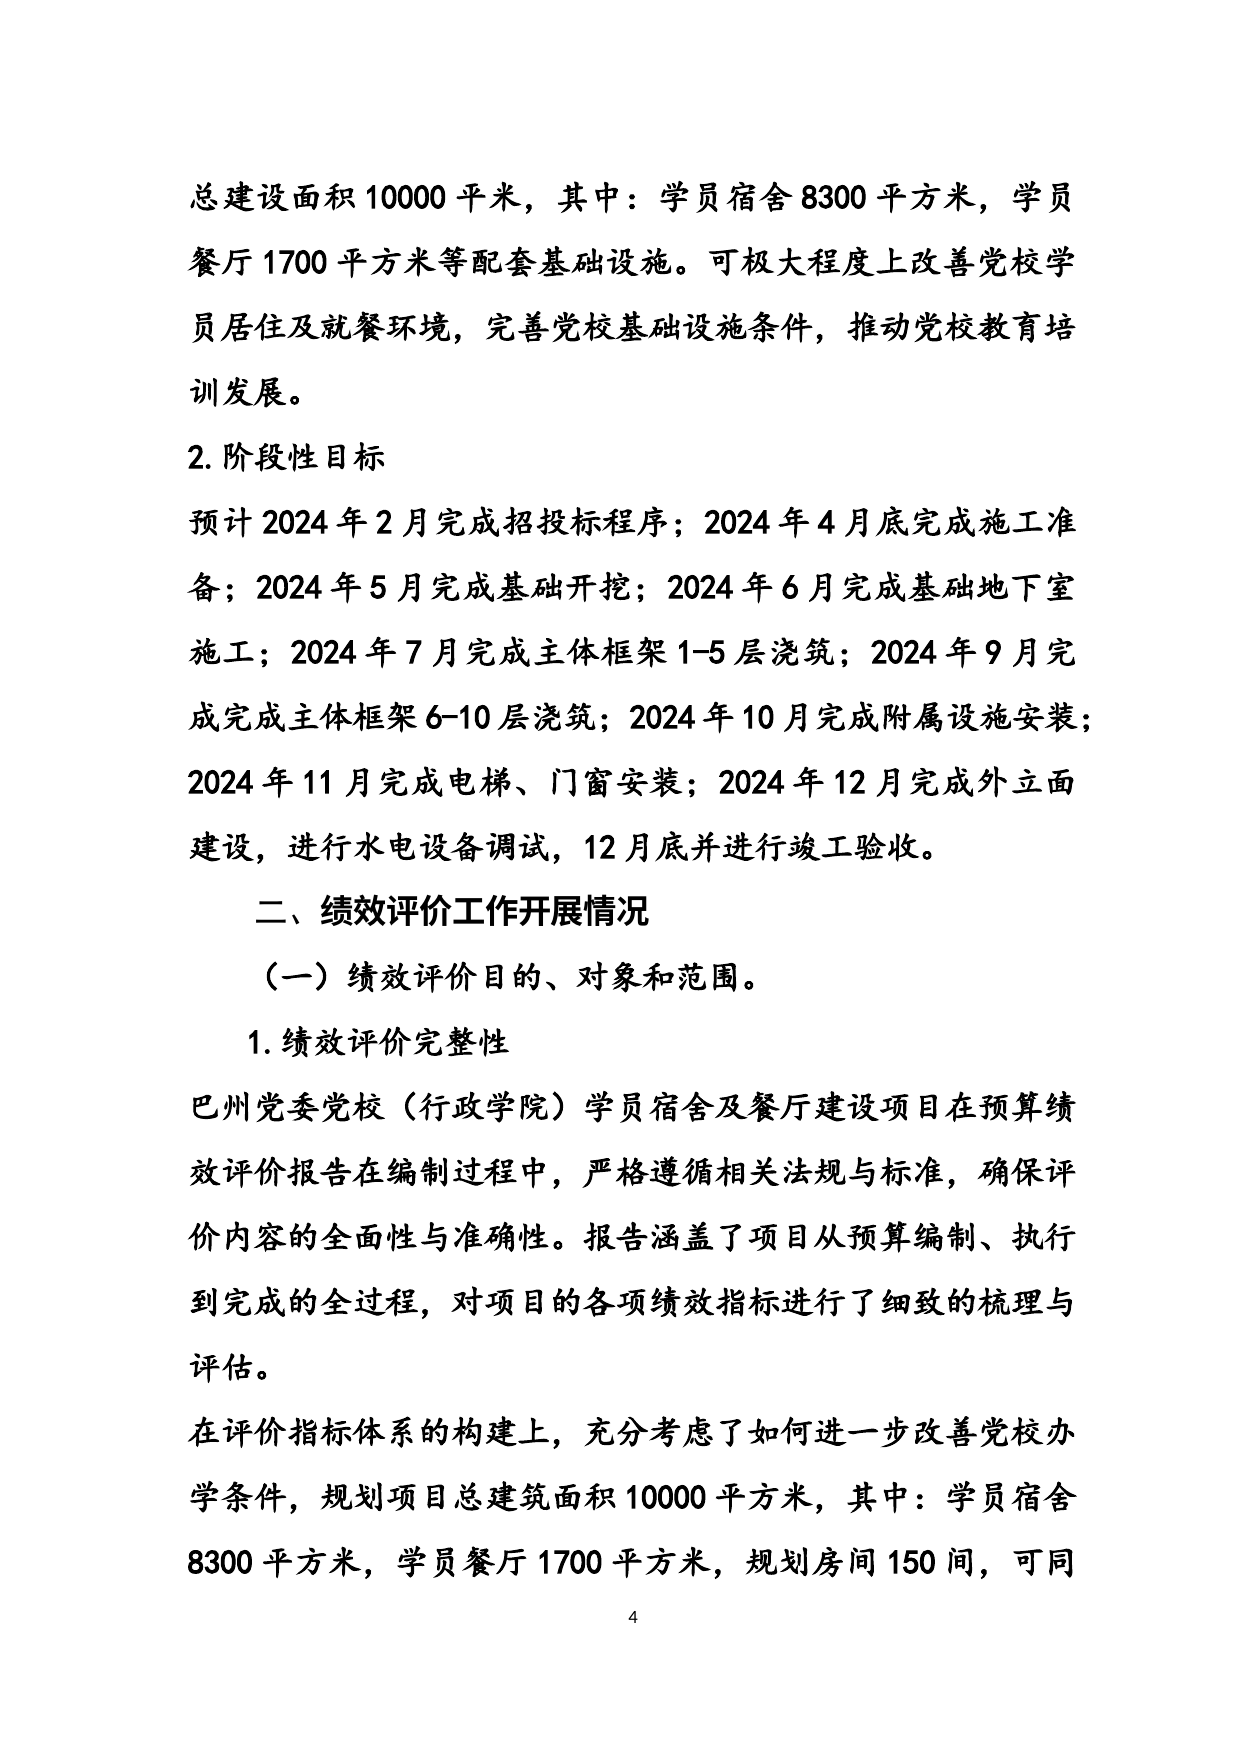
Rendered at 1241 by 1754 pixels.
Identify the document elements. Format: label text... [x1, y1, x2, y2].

text （一）绩效评价目的、对象和范围。 [187, 942, 1078, 1007]
text 二、绩效评价工作开展情况 [187, 877, 1078, 942]
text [187, 162, 1078, 877]
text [187, 1007, 1078, 1592]
